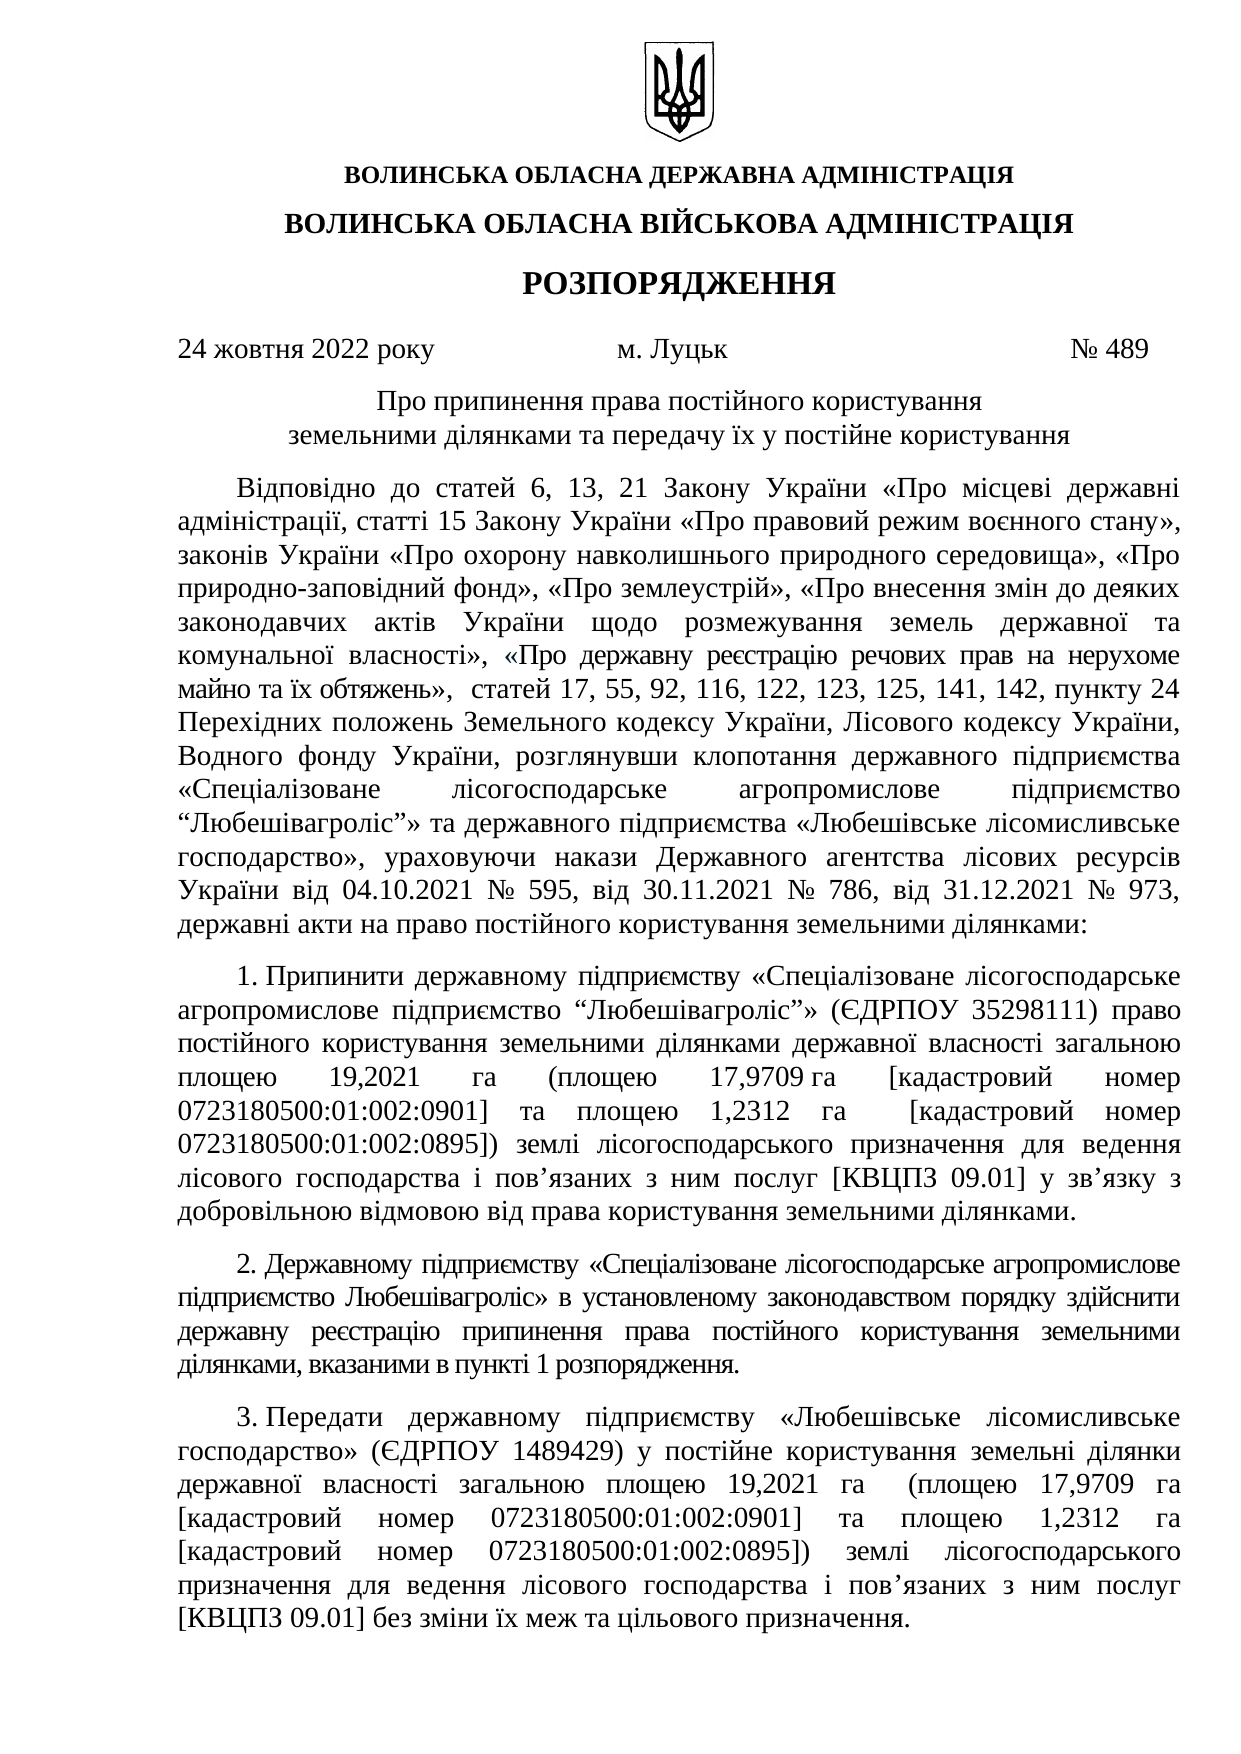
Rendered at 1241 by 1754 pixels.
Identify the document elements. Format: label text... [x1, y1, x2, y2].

text ВОЛИНСЬКА ОБЛАСНА ДЕРЖАВНА АДМІНІСТРАЦІЯ [177, 161, 1181, 189]
text 24 жовтня 2022 року м. Луцьк № 489 [177, 331, 1171, 364]
text РОЗПОРЯДЖЕННЯ [177, 264, 1181, 302]
text земельними ділянками та передачу їх у постійне користування [177, 417, 1181, 451]
picture [644, 41, 715, 142]
text 1. Припинити державному підприємству «Спеціалізоване лісогосподарське агропромислове підприємство “Любешівагроліс”» (ЄДРПОУ 35298111) право постійного користування земельними ділянками державної власності загальною площею 19,2021 га (площею 17,9709 га [кадастровий номер 0723180500:01:002:0901] та площею 1,2312 га [кадастровий номер 0723180500:01:002:0895]) землі лісогосподарського призначення для ведення лісового господарства і пов’язаних з ним послуг [КВЦПЗ 09.01] у зв’язку з добровільною відмовою від права користування земельними ділянками. [177, 958, 1181, 1227]
text 2. Державному підприємству «Спеціалізоване лісогосподарське агропромислове підприємство Любешівагроліс» в установленому законодавством порядку здійснити державну реєстрацію припинення права постійного користування земельними ділянками, вказаними в пункті 1 розпорядження. [177, 1246, 1181, 1380]
text Відповідно до статей 6, 13, 21 Закону України «Про місцеві державні адміністрації, статті 15 Закону України «Про правовий режим воєнного стану», законів України «Про охорону навколишнього природного середовища», «Про природно-заповідний фонд», «Про землеустрій», «Про внесення змін до деяких законодавчих актів України щодо розмежування земель державної та комунальної власності», «Про державну реєстрацію речових прав на нерухоме майно та їх обтяжень», статей 17, 55, 92, 116, 122, 123, 125, 141, 142, пункту 24 Перехідних положень Земельного кодексу України, Лісового кодексу України, Водного фонду України, розглянувши клопотання державного підприємства «Спеціалізоване лісогосподарське агропромислове підприємство “Любешівагроліс”» та державного підприємства «Любешівське лісомисливське господарство», ураховуючи накази Державного агентства лісових ресурсів України від 04.10.2021 № 595, від 30.11.2021 № 786, від 31.12.2021 № 973, державні акти на право постійного користування земельними ділянками: [177, 470, 1181, 939]
text ВОЛИНСЬКА ОБЛАСНА ВІЙСЬКОВА АДМІНІСТРАЦІЯ [177, 206, 1181, 239]
text 3. Передати державному підприємству «Любешівське лісомисливське господарство» (ЄДРПОУ 1489429) у постійне користування земельні ділянки державної власності загальною площею 19,2021 га (площею 17,9709 га [кадастровий номер 0723180500:01:002:0901] та площею 1,2312 га [кадастровий номер 0723180500:01:002:0895]) землі лісогосподарського призначення для ведення лісового господарства і пов’язаних з ним послуг [КВЦПЗ 09.01] без зміни їх меж та цільового призначення. [177, 1399, 1181, 1634]
text Про припинення права постійного користування [177, 383, 1181, 417]
